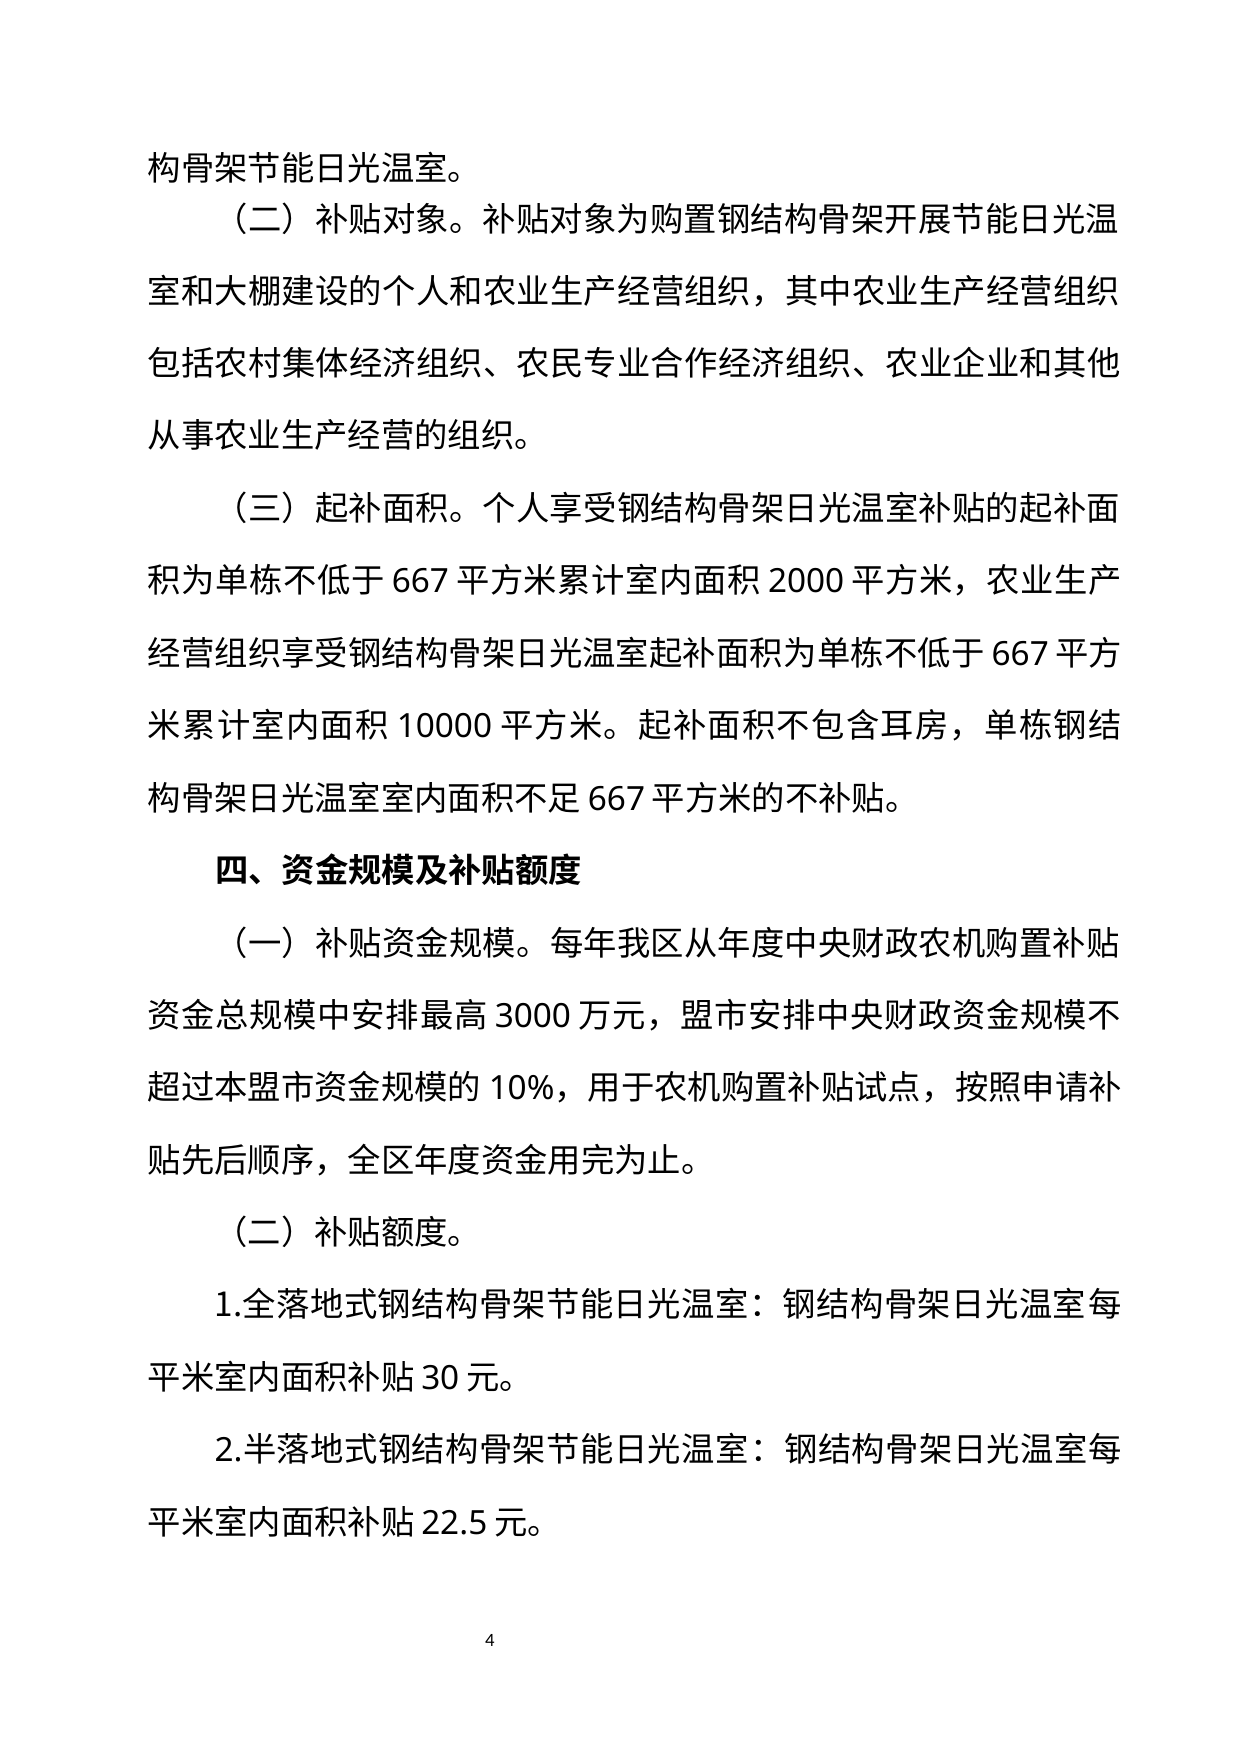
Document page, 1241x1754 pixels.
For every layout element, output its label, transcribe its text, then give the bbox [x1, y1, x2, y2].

text （一）补贴资金规模。每年我区从年度中央财政农机购置补贴资金总规模中安排最高3000万元，盟市安排中央财政资金规模不超过本盟市资金规模的10%，用于农机购置补贴试点，按照申请补贴先后顺序，全区年度资金用完为止。 [148, 916, 1122, 1182]
text 1.全落地式钢结构骨架节能日光温室：钢结构骨架日光温室每平米室内面积补贴30元。 [148, 1278, 1122, 1399]
text （二）补贴额度。 [148, 1206, 1122, 1254]
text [148, 134, 1122, 192]
text 四、资金规模及补贴额度 [148, 844, 1122, 892]
text （三）起补面积。个人享受钢结构骨架日光温室补贴的起补面积为单栋不低于667平方米累计室内面积2000平方米，农业生产经营组织享受钢结构骨架日光温室起补面积为单栋不低于667平方米累计室内面积10000平方米。起补面积不包含耳房，单栋钢结构骨架日光温室室内面积不足667平方米的不补贴。 [148, 482, 1122, 820]
text 2.半落地式钢结构骨架节能日光温室：钢结构骨架日光温室每平米室内面积补贴22.5元。 [148, 1423, 1122, 1544]
text （二）补贴对象。补贴对象为购置钢结构骨架开展节能日光温室和大棚建设的个人和农业生产经营组织，其中农业生产经营组织包括农村集体经济组织、农民专业合作经济组织、农业企业和其他从事农业生产经营的组织。 [148, 192, 1122, 457]
